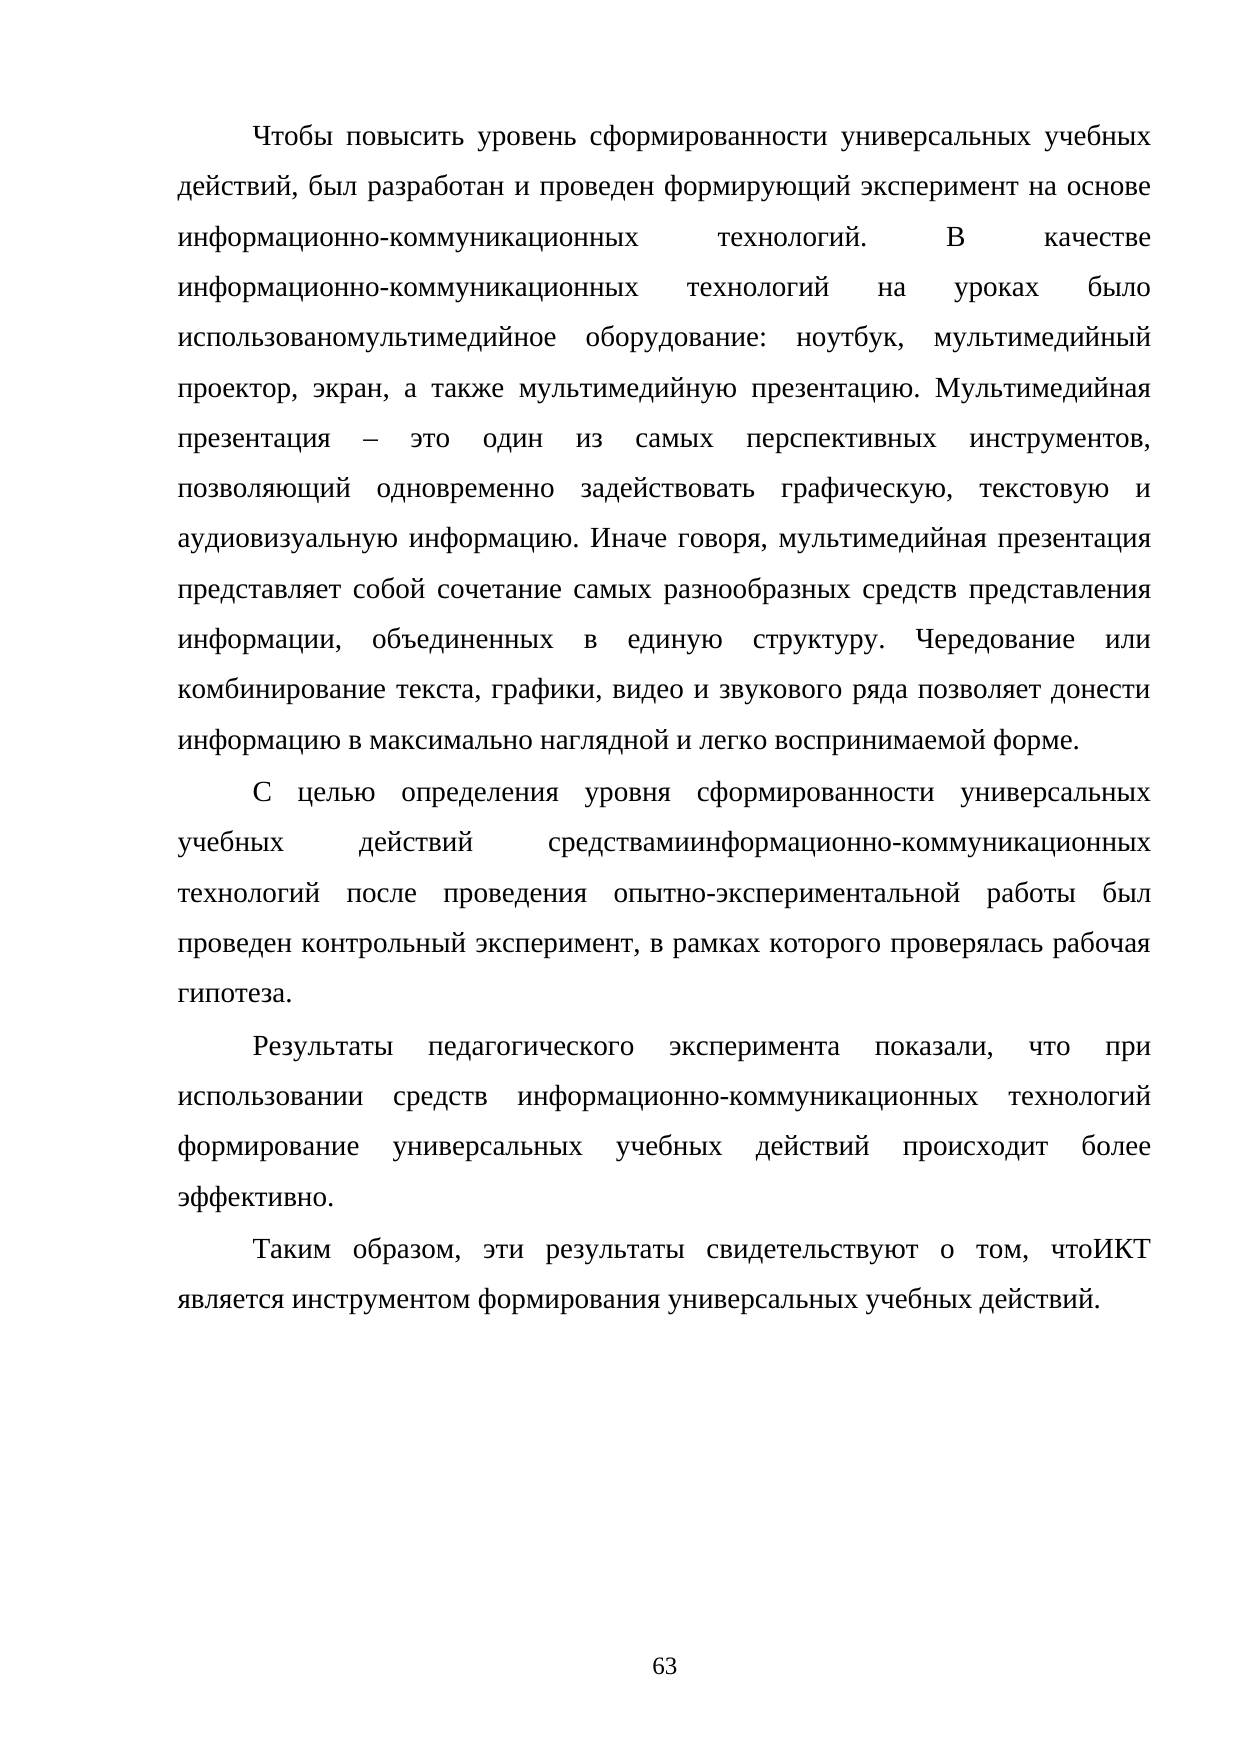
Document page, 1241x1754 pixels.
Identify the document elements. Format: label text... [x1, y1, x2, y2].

text Чтобы повысить уровень сформированности универсальных учебных действий, был разработан и проведен формирующий эксперимент на основе информационно-коммуникационных технологий. В качестве информационно-коммуникационных технологий на уроках было использованомультимедийное оборудование: ноутбук, мультимедийный проектор, экран, а также мультимедийную презентацию. Мультимедийная презентация – это один из самых перспективных инструментов, позволяющий одновременно задействовать графическую, текстовую и аудиовизуальную информацию. Иначе говоря, мультимедийная презентация представляет собой сочетание самых разнообразных средств представления информации, объединенных в единую структуру. Чередование или комбинирование текста, графики, видео и звукового ряда позволяет донести информацию в максимально наглядной и легко воспринимаемой форме. [177, 118, 1152, 755]
text С целью определения уровня сформированности универсальных учебных действий средствамиинформационно-коммуникационных технологий после проведения опытно-экспериментальной работы был проведен контрольный эксперимент, в рамках которого проверялась рабочая гипотеза. [177, 774, 1152, 1009]
text Таким образом, эти результаты свидетельствуют о том, чтоИКТ является инструментом формирования универсальных учебных действий. [177, 1231, 1152, 1315]
text Результаты педагогического эксперимента показали, что при использовании средств информационно-коммуникационных технологий формирование универсальных учебных действий происходит более эффективно. [177, 1028, 1152, 1212]
